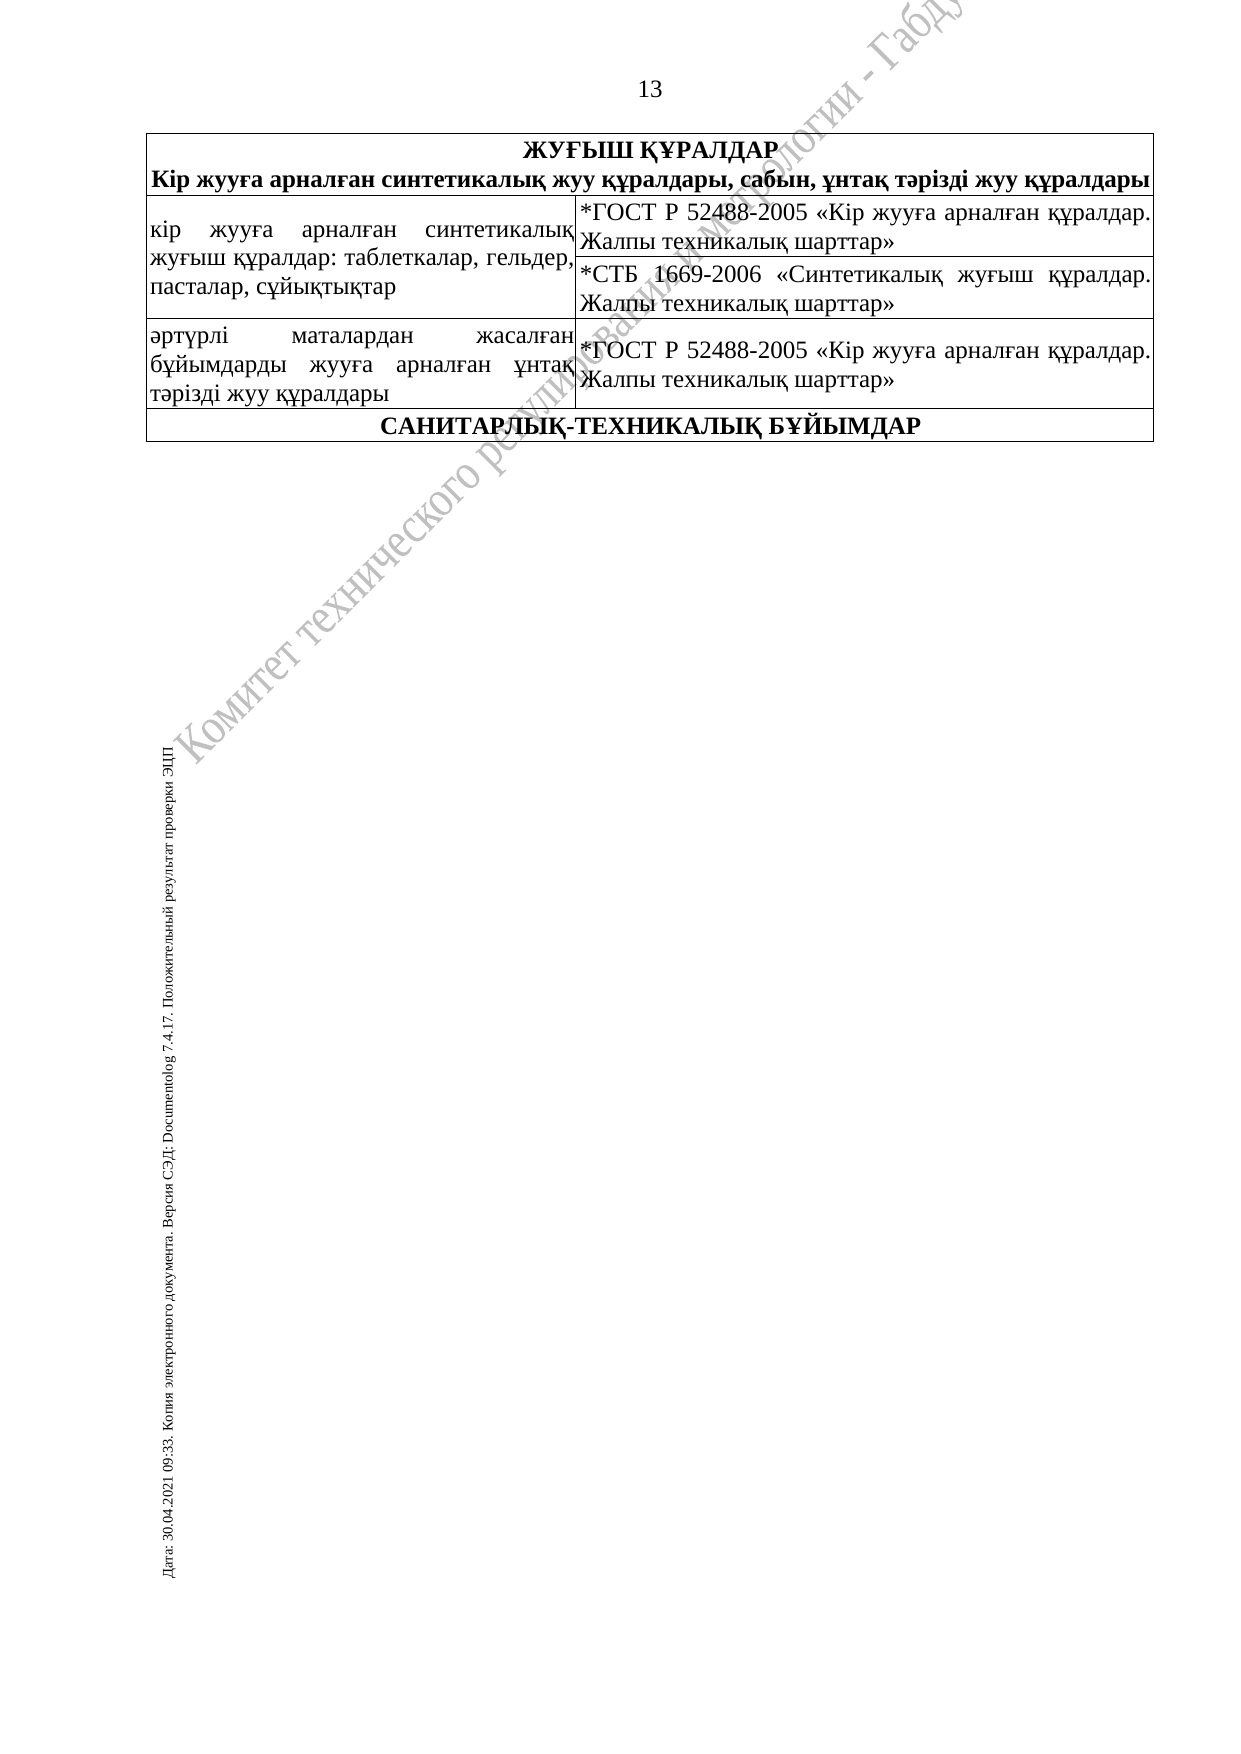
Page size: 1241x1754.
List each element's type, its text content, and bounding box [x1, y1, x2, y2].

table_cell ЖУҒЫШ ҚҰРАЛДАР Кір жууға арналған синтетикалық жуу құралдары, сабын, ұнтақ тәрізді жуу құралдары [147, 134, 1153, 194]
table_cell *ГОСТ Р 52488-2005 «Кір жууға арналған құралдар. Жалпы техникалық шарттар» [576, 196, 1153, 256]
table_cell әртүрлі маталардан жасалған бұйымдарды жууға арналған ұнтақ тәрізді жуу құралдары [147, 319, 575, 408]
table_cell кір жууға арналған синтетикалық жуғыш құралдар: таблеткалар, гельдер, пасталар, сұйықтықтар [147, 196, 575, 318]
table_cell *ГОСТ Р 52488-2005 «Кір жууға арналған құралдар. Жалпы техникалық шарттар» [576, 319, 1153, 408]
table_cell *СТБ 1669-2006 «Синтетикалық жуғыш құралдар. Жалпы техникалық шарттар» [576, 257, 1153, 318]
table_cell САНИТАРЛЫҚ-ТЕХНИКАЛЫҚ БҰЙЫМДАР Санитарлық-техникалық бұйымдар [147, 409, 1153, 441]
